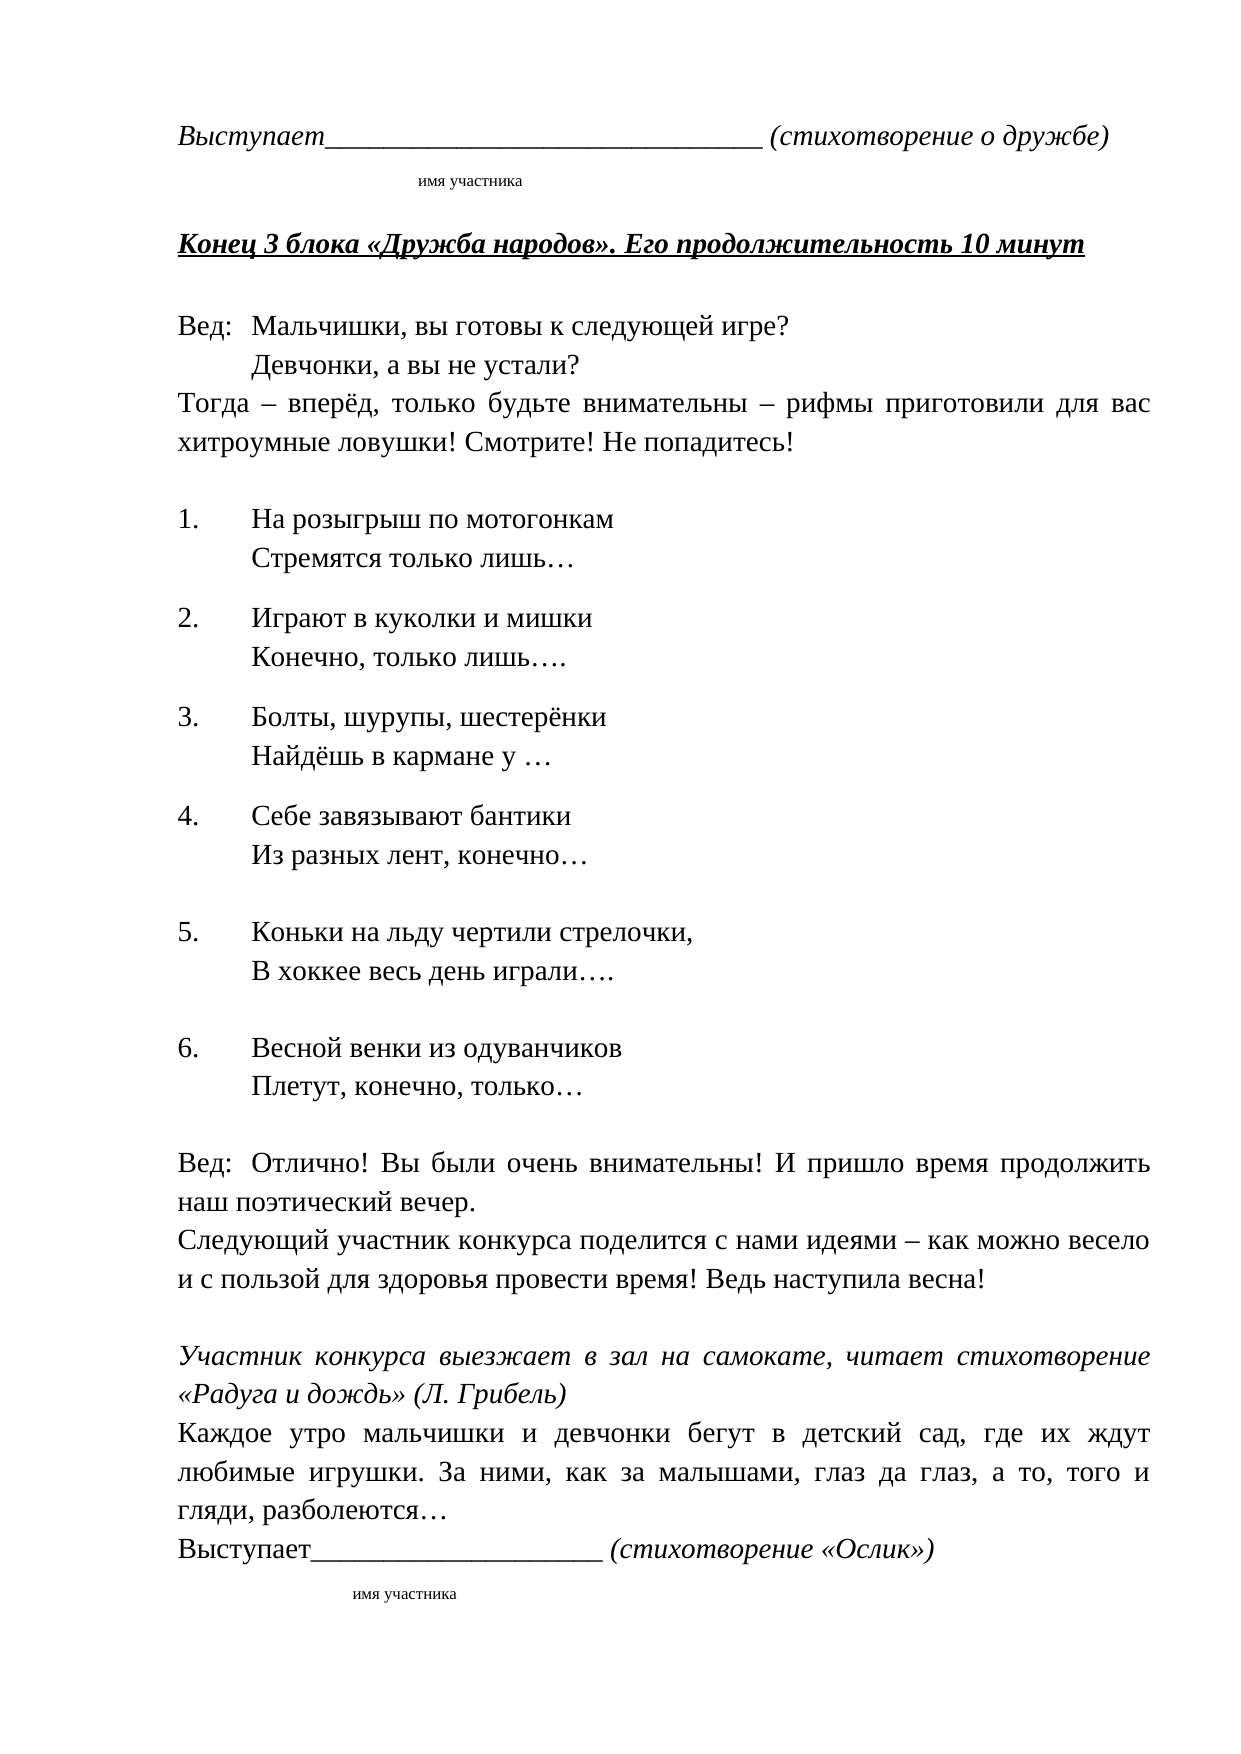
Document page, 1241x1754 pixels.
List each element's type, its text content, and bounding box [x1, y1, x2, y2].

text Тогда – вперёд, только будьте внимательны – рифмы приготовили для вас хитроумные ловушки! Смотрите! Не попадитесь! [177, 386, 1152, 458]
text 6. Весной венки из одуванчиков [177, 1030, 1152, 1063]
text 3. Болты, шурупы, шестерёнки [177, 699, 1152, 733]
text имя участника [177, 1569, 1152, 1603]
text 2. Играют в куколки и мишки [177, 600, 1152, 634]
text Выступает____________________ (стихотворение «Ослик») [177, 1531, 1152, 1564]
text Вед: Мальчишки, вы готовы к следующей игре? [177, 308, 1152, 342]
text Вед: Отлично! Вы были очень внимательны! И пришло время продолжить наш поэтический вечер. [177, 1145, 1152, 1217]
text Найдёшь в кармане у … [177, 738, 1152, 771]
text 1. На розыгрыш по мотогонкам [177, 501, 1152, 535]
text Стремятся только лишь… [177, 540, 1152, 573]
text Девчонки, а вы не устали? [177, 347, 1152, 381]
text Участник конкурса выезжает в зал на самокате, читает стихотворение «Радуга и дождь» (Л. Грибель) [177, 1338, 1152, 1410]
text Плетут, конечно, только… [177, 1068, 1152, 1102]
text 4. Себе завязывают бантики [177, 798, 1152, 832]
text Выступает______________________________ (стихотворение о дружбе) [177, 118, 1152, 152]
text В хоккее весь день играли…. [177, 953, 1152, 986]
text Следующий участник конкурса поделится с нами идеями – как можно весело и с пользой для здоровья провести время! Ведь наступила весна! [177, 1222, 1152, 1294]
text Конечно, только лишь…. [177, 639, 1152, 672]
text 5. Коньки на льду чертили стрелочки, [177, 914, 1152, 948]
text Конец 3 блока «Дружба народов». Его продолжительность 10 минут [177, 226, 1152, 259]
text Каждое утро мальчишки и девчонки бегут в детский сад, где их ждут любимые игрушки. За ними, как за малышами, глаз да глаз, а то, того и гляди, разболеются… [177, 1415, 1152, 1526]
text Из разных лент, конечно… [177, 837, 1152, 871]
text имя участника [177, 157, 1152, 190]
